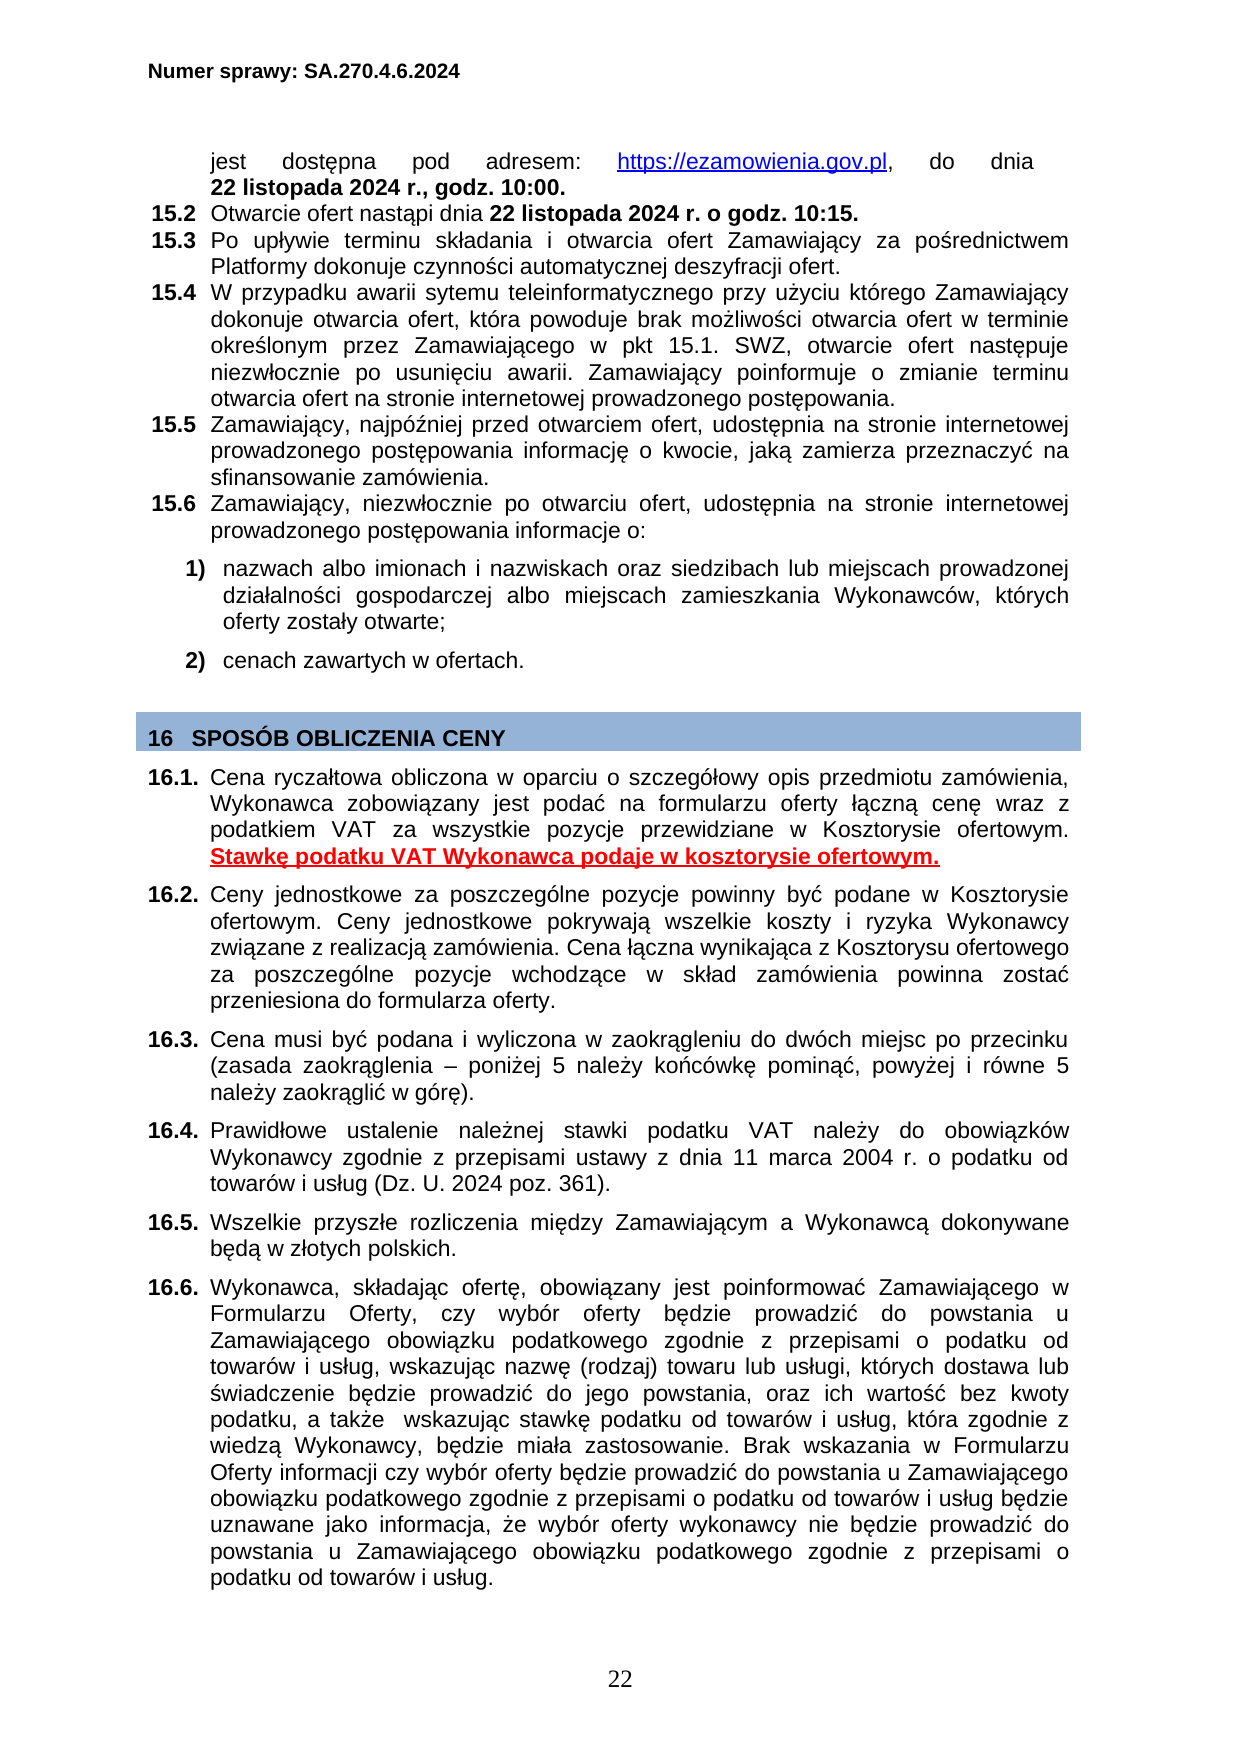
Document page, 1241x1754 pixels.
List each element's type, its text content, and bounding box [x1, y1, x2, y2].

table_cell SPOSÓB OBLICZENIA CENY [136, 712, 1081, 751]
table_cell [136, 751, 1081, 1590]
